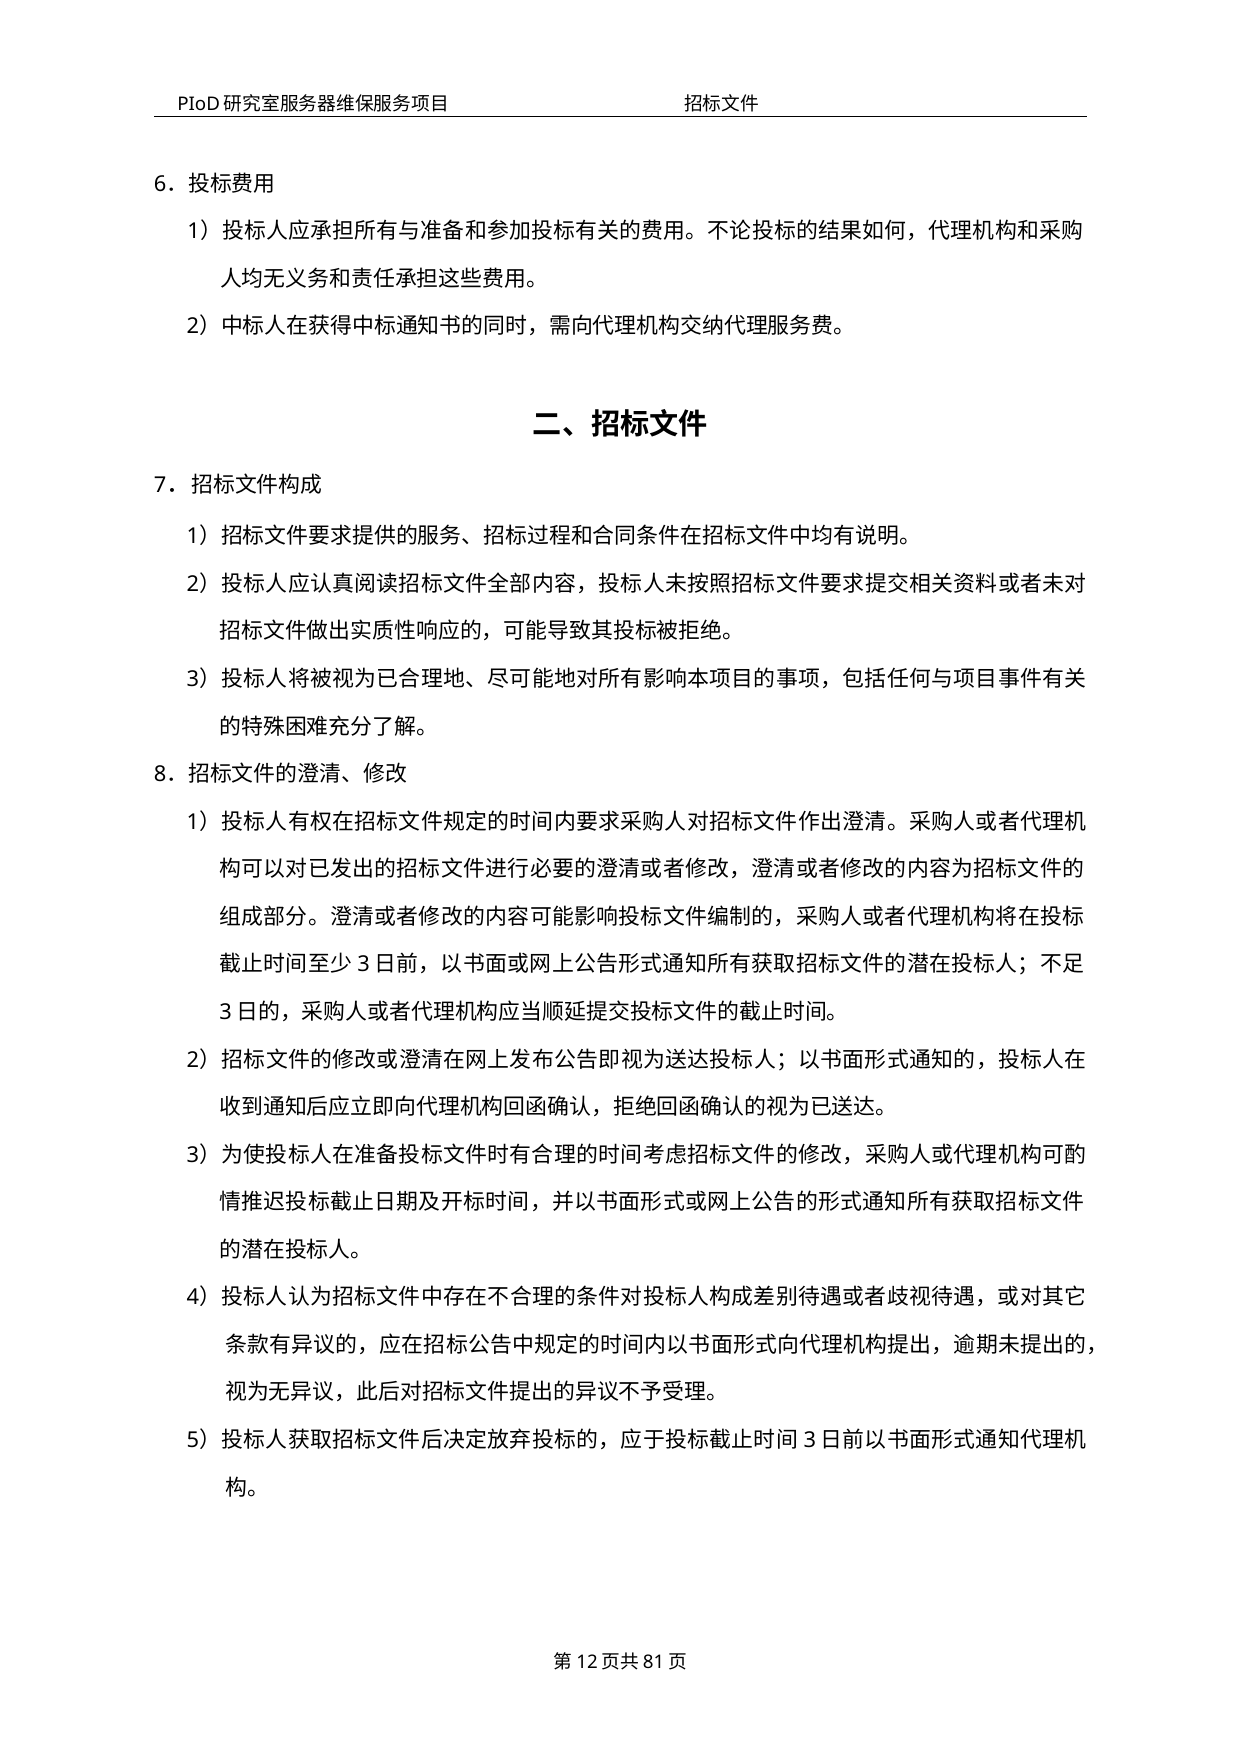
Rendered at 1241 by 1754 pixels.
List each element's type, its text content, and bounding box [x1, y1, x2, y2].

text 2）投标人应认真阅读招标文件全部内容，投标人未按照招标文件要求提交相关资料或者未对招标文件做出实质性响应的，可能导致其投标被拒绝。 [186, 566, 1087, 645]
text 5）投标人获取招标文件后决定放弃投标的，应于投标截止时间3日前以书面形式通知代理机构。 [186, 1422, 1087, 1501]
text 1）投标人有权在招标文件规定的时间内要求采购人对招标文件作出澄清。采购人或者代理机构可以对已发出的招标文件进行必要的澄清或者修改，澄清或者修改的内容为招标文件的组成部分。澄清或者修改的内容可能影响投标文件编制的，采购人或者代理机构将在投标截止时间至少3日前，以书面或网上公告形式通知所有获取招标文件的潜在投标人；不足3日的，采购人或者代理机构应当顺延提交投标文件的截止时间。 [186, 804, 1087, 1026]
text 4）投标人认为招标文件中存在不合理的条件对投标人构成差别待遇或者歧视待遇，或对其它条款有异议的，应在招标公告中规定的时间内以书面形式向代理机构提出，逾期未提出的，视为无异议，此后对招标文件提出的异议不予受理。 [186, 1279, 1087, 1406]
text 1）投标人应承担所有与准备和参加投标有关的费用。不论投标的结果如何，代理机构和采购人均无义务和责任承担这些费用。 [187, 213, 1087, 292]
text 2）中标人在获得中标通知书的同时，需向代理机构交纳代理服务费。 [186, 308, 1087, 340]
title 二、招标文件 [153, 401, 1087, 443]
text 3）为使投标人在准备投标文件时有合理的时间考虑招标文件的修改，采购人或代理机构可酌情推迟投标截止日期及开标时间，并以书面形式或网上公告的形式通知所有获取招标文件的潜在投标人。 [186, 1137, 1087, 1263]
text 3）投标人将被视为已合理地、尽可能地对所有影响本项目的事项，包括任何与项目事件有关的特殊困难充分了解。 [186, 661, 1087, 740]
text 2）招标文件的修改或澄清在网上发布公告即视为送达投标人；以书面形式通知的，投标人在收到通知后应立即向代理机构回函确认，拒绝回函确认的视为已送达。 [186, 1042, 1087, 1121]
subtitle 6．投标费用 [153, 166, 1087, 197]
subtitle 8．招标文件的澄清、修改 [153, 756, 1087, 788]
text 1）招标文件要求提供的服务、招标过程和合同条件在招标文件中均有说明。 [153, 518, 1087, 550]
subtitle 7．招标文件构成 [153, 464, 1087, 500]
